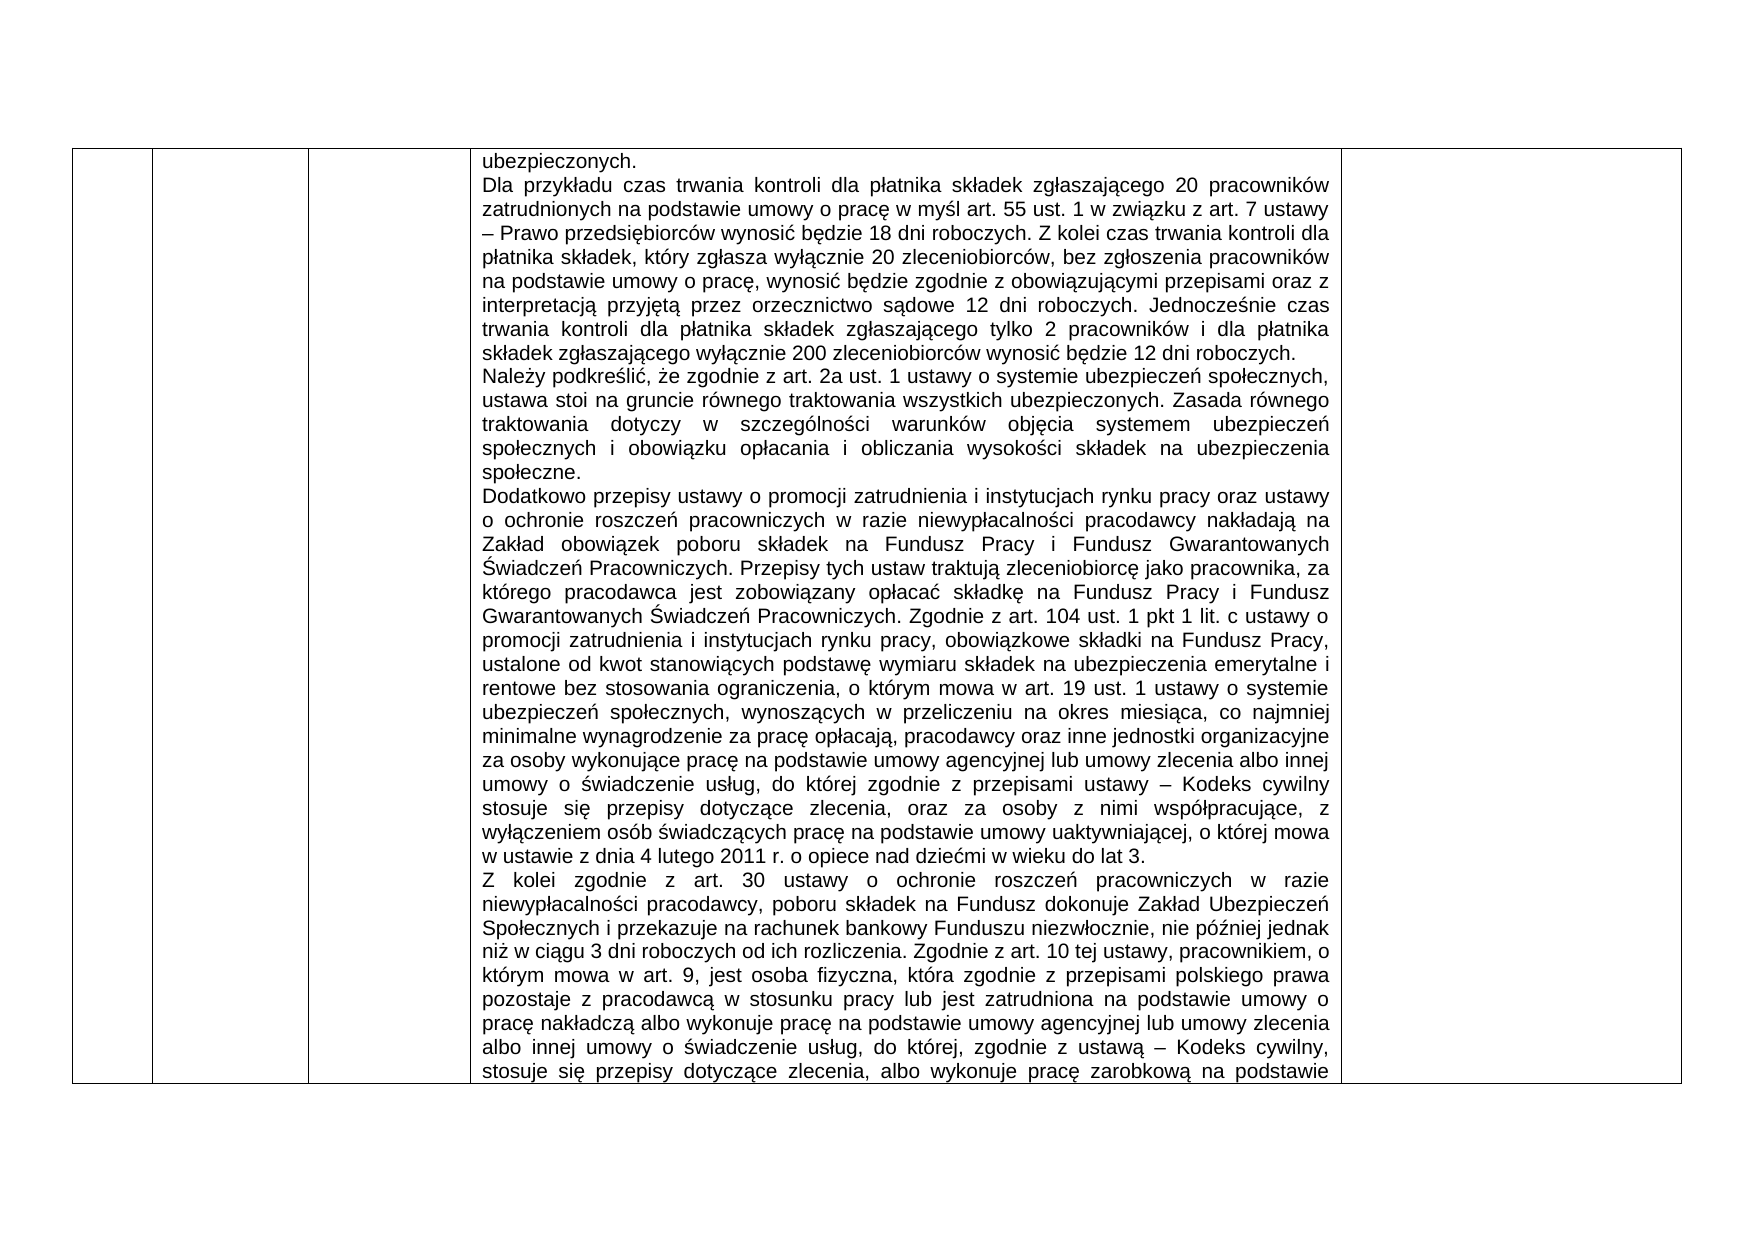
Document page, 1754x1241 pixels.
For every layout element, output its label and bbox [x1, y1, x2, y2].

table_cell [471, 149, 1341, 1083]
table_cell [1342, 149, 1681, 1083]
table_cell [309, 149, 470, 1083]
table_cell [153, 149, 308, 1083]
table_cell [73, 149, 152, 1083]
